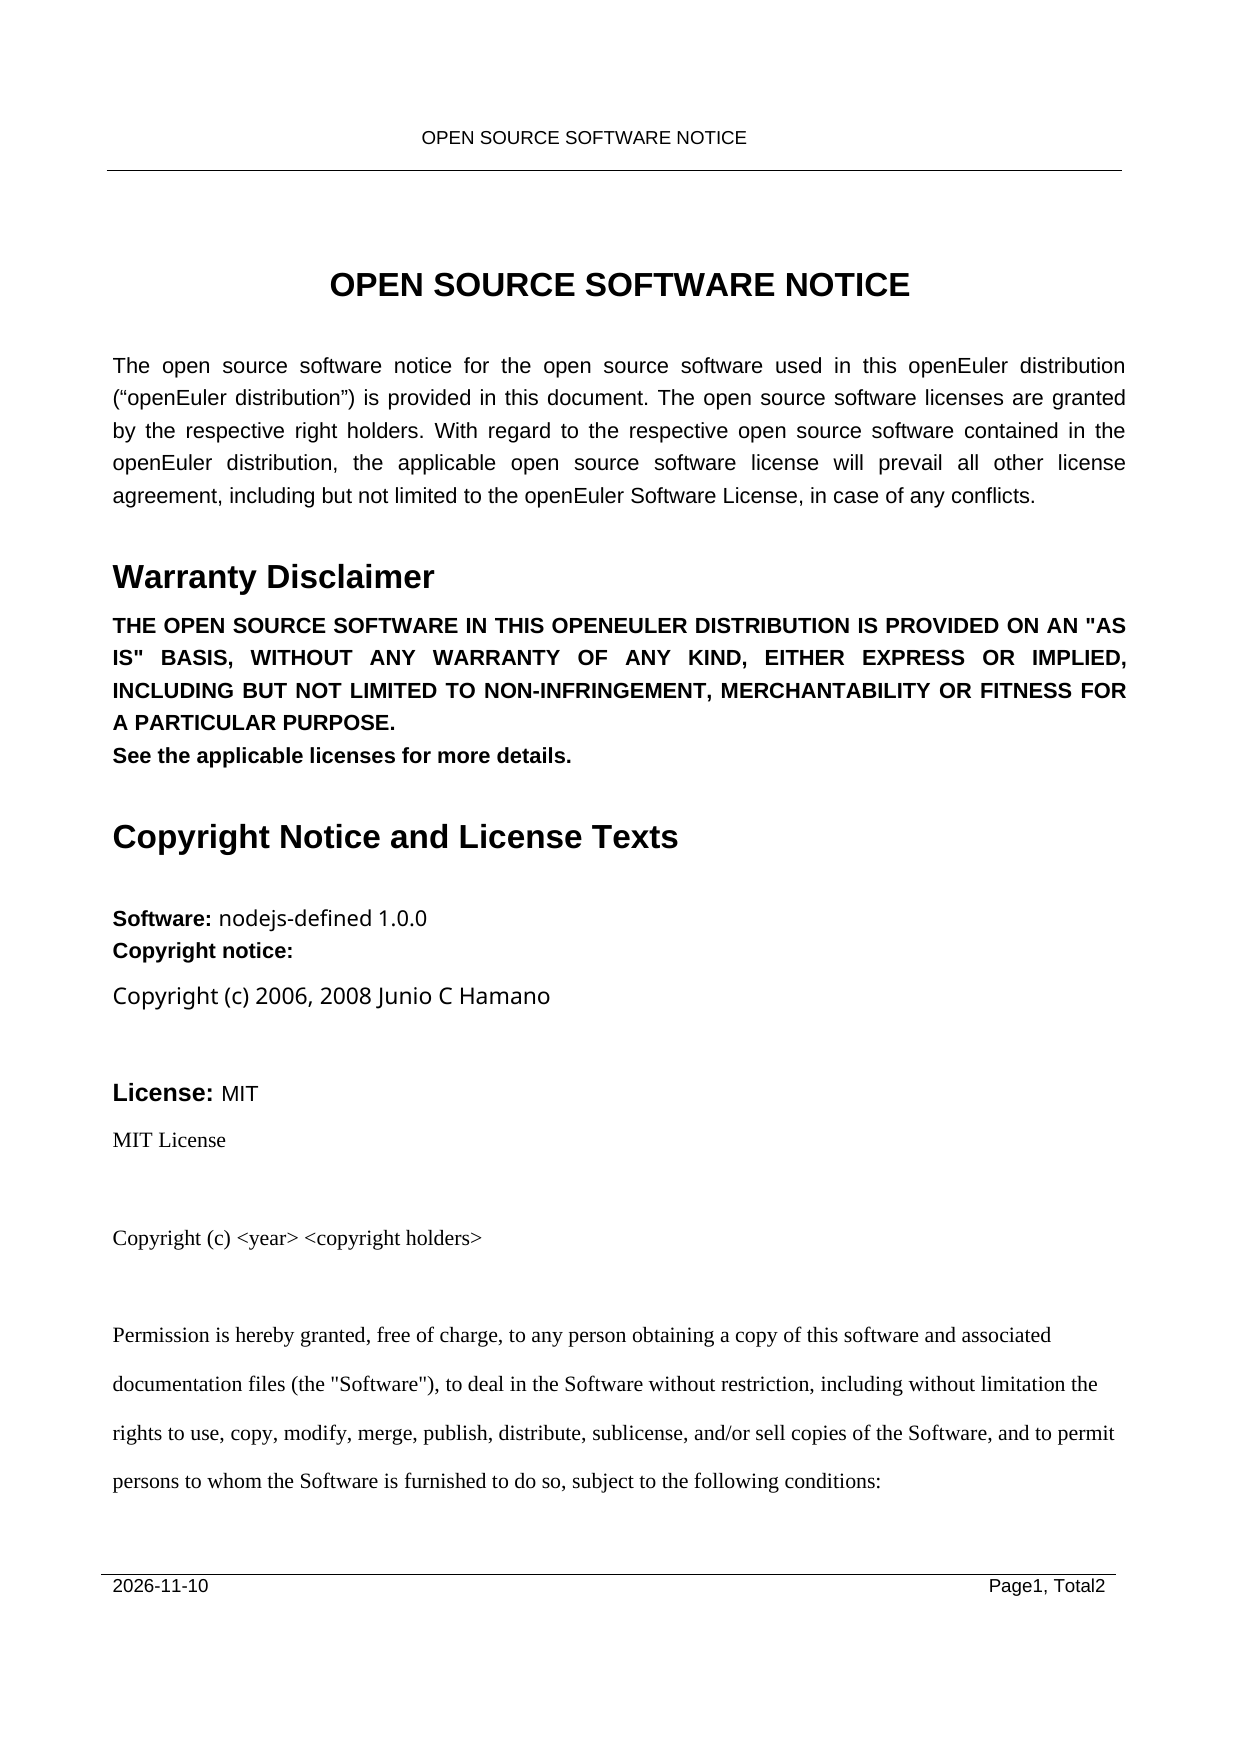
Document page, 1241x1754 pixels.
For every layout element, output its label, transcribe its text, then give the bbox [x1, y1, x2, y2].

text License: MIT [112, 1077, 1128, 1109]
text Warranty Disclaimer [112, 544, 1128, 609]
text Copyright notice: [112, 934, 1128, 966]
text Copyright (c) 2006, 2008 Junio C Hamano [112, 979, 1128, 1060]
text The open source software notice for the open source software used in this openEuler distribution (“openEuler distribution”) is provided in this document. The open source software licenses are granted by the respective right holders. With regard to the respective open source software contained in the openEuler distribution, the applicable open source software license will prevail all other license agreement, including but not limited to the openEuler Software License, in case of any conflicts. [112, 349, 1128, 511]
text THE OPEN SOURCE SOFTWARE IN THIS OPENEULER DISTRIBUTION IS PROVIDED ON AN "AS IS" BASIS, WITHOUT ANY WARRANTY OF ANY KIND, EITHER EXPRESS OR IMPLIED, INCLUDING BUT NOT LIMITED TO NON-INFRINGEMENT, MERCHANTABILITY OR FITNESS FOR A PARTICULAR PURPOSE. See the applicable licenses for more details. [112, 609, 1128, 771]
text OPEN SOURCE SOFTWARE NOTICE [112, 251, 1128, 316]
text Software: nodejs-defined 1.0.0 [112, 901, 1128, 934]
text Copyright Notice and License Texts [112, 804, 1128, 869]
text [112, 1123, 1128, 1497]
